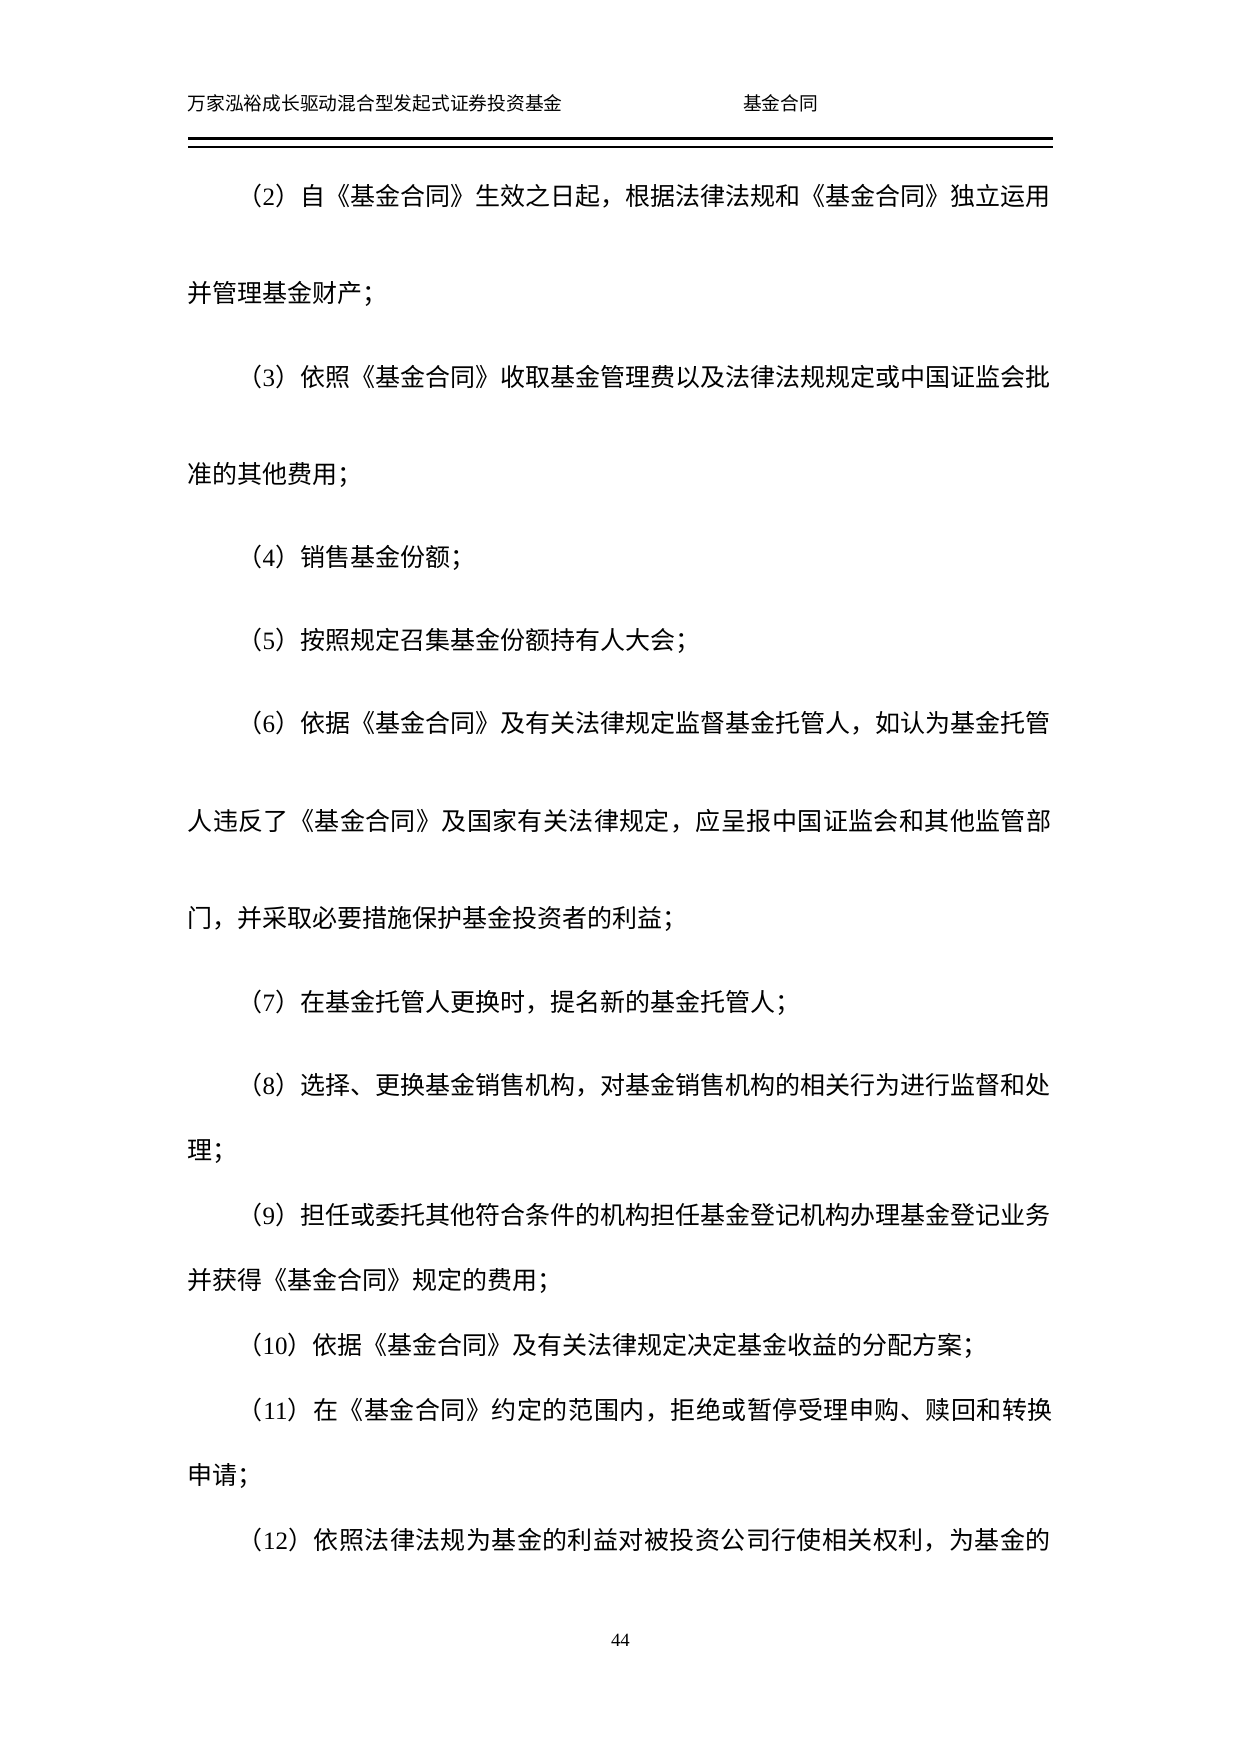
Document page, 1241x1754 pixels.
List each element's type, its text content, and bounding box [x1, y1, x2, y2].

text （9）担任或委托其他符合条件的机构担任基金登记机构办理基金登记业务并获得《基金合同》规定的费用； [187, 1181, 1053, 1311]
text （10）依据《基金合同》及有关法律规定决定基金收益的分配方案； [187, 1311, 1053, 1376]
text （6）依据《基金合同》及有关法律规定监督基金托管人，如认为基金托管人违反了《基金合同》及国家有关法律规定，应呈报中国证监会和其他监管部门，并采取必要措施保护基金投资者的利益； [187, 689, 1053, 949]
text （11）在《基金合同》约定的范围内，拒绝或暂停受理申购、赎回和转换申请； [187, 1376, 1053, 1506]
text （7）在基金托管人更换时，提名新的基金托管人； [187, 968, 1053, 1033]
text （8）选择、更换基金销售机构，对基金销售机构的相关行为进行监督和处理； [187, 1051, 1053, 1181]
text （5）按照规定召集基金份额持有人大会； [187, 606, 1053, 671]
text （2）自《基金合同》生效之日起，根据法律法规和《基金合同》独立运用并管理基金财产； [187, 162, 1053, 324]
text （3）依照《基金合同》收取基金管理费以及法律法规规定或中国证监会批准的其他费用； [187, 343, 1053, 505]
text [187, 1506, 1053, 1571]
text （4）销售基金份额； [187, 523, 1053, 588]
